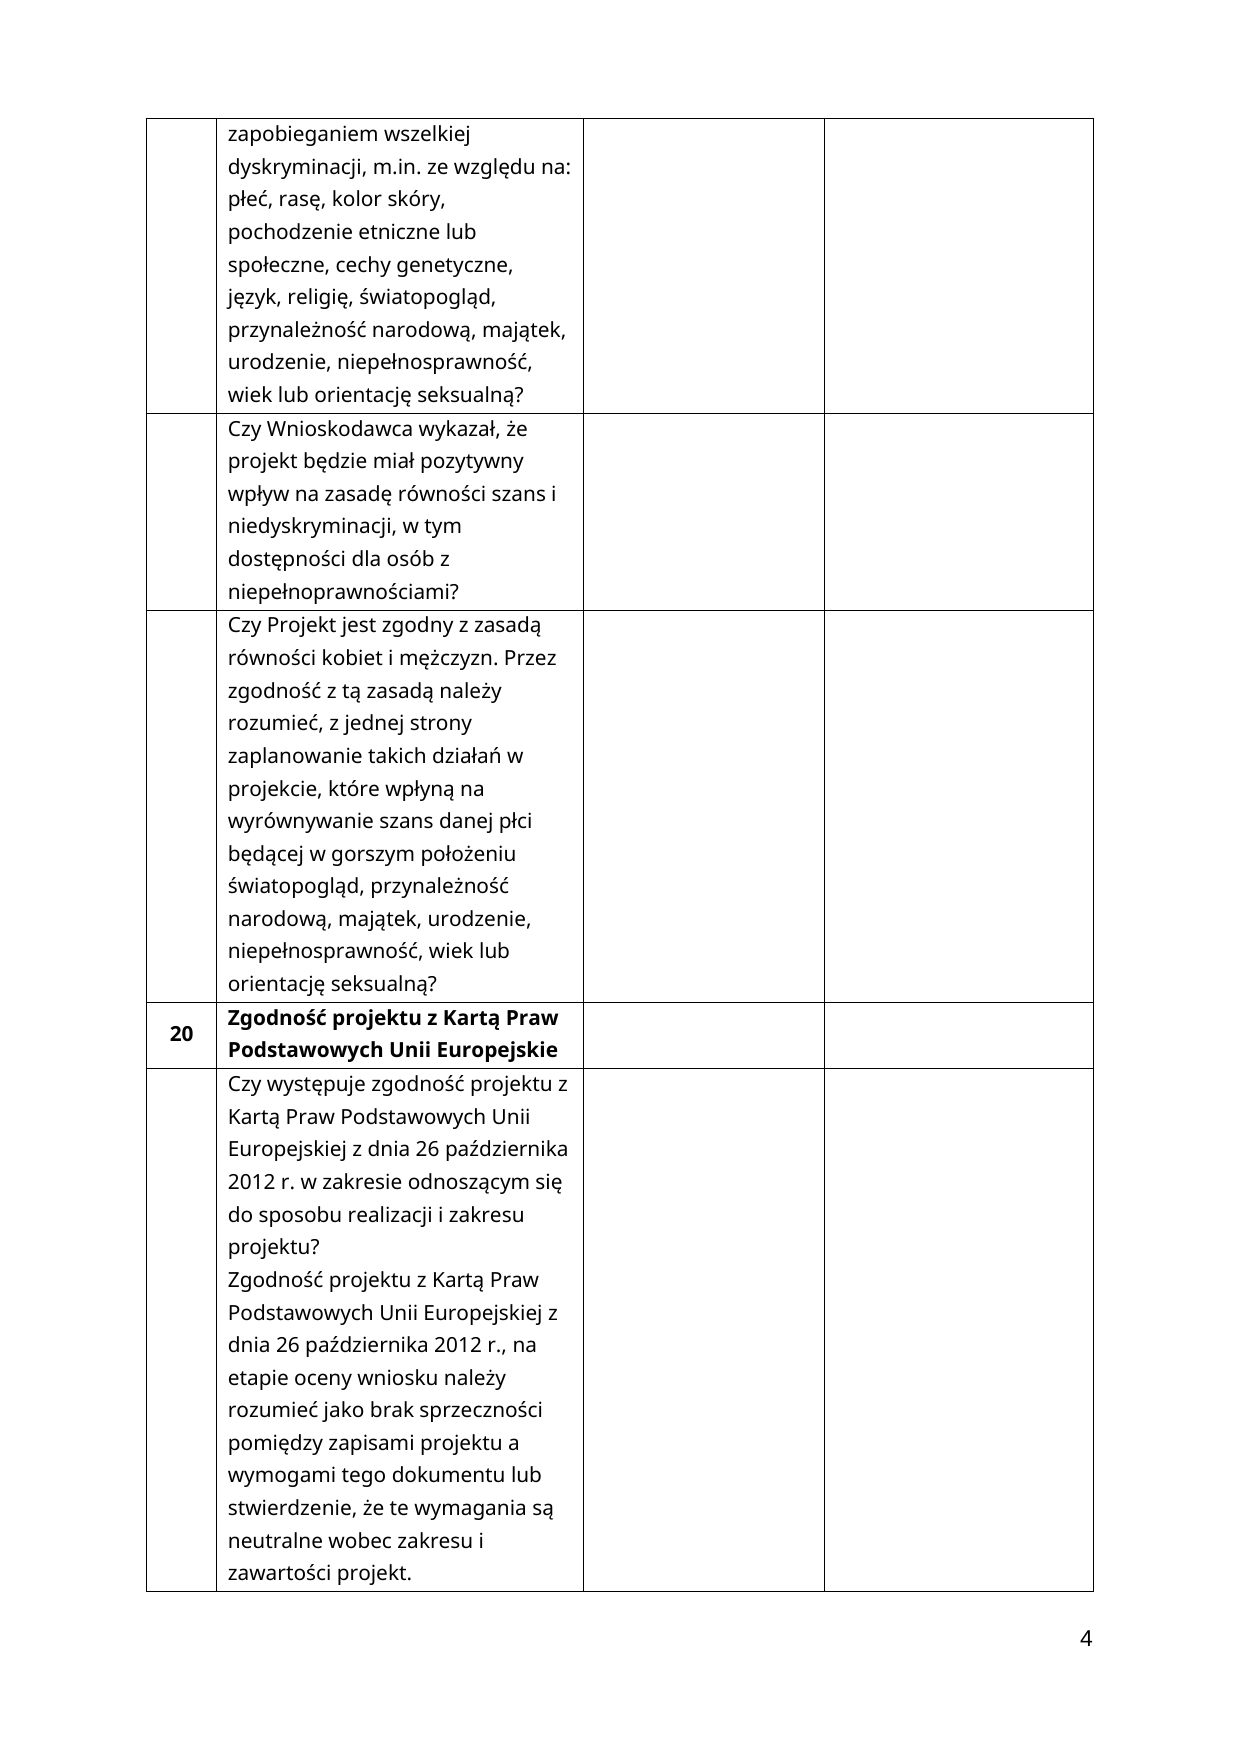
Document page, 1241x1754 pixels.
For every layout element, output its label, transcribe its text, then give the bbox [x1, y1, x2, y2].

table_cell Czy Projekt jest zgodny z zasadą równości kobiet i mężczyzn. Przez zgodność z tą zasadą należy rozumieć, z jednej strony zaplanowanie takich działań w projekcie, które wpłyną na wyrównywanie szans danej płci będącej w gorszym położeniu światopogląd, przynależność narodową, majątek, urodzenie, niepełnosprawność, wiek lub orientację seksualną? [217, 611, 583, 1002]
table_cell [825, 1003, 1093, 1068]
table_cell Czy występuje zgodność projektu z Kartą Praw Podstawowych Unii Europejskiej z dnia 26 października 2012 r. w zakresie odnoszącym się do sposobu realizacji i zakresu projektu? Zgodność projektu z Kartą Praw Podstawowych Unii Europejskiej z dnia 26 października 2012 r., na etapie oceny wniosku należy rozumieć jako brak sprzeczności pomiędzy zapisami projektu a wymogami tego dokumentu lub stwierdzenie, że te wymagania są neutralne wobec zakresu i zawartości projekt. [217, 1069, 583, 1591]
table_cell 20 [147, 1003, 216, 1068]
table_cell [825, 611, 1093, 1002]
table_cell [825, 414, 1093, 609]
table_cell [147, 611, 216, 1002]
table_cell [584, 611, 824, 1002]
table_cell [217, 119, 583, 413]
table_cell [825, 1069, 1093, 1591]
table_cell [584, 119, 824, 413]
table_cell [584, 414, 824, 609]
table_cell [825, 119, 1093, 413]
table_cell [147, 414, 216, 609]
table_cell [147, 1069, 216, 1591]
table_cell Czy Wnioskodawca wykazał, że projekt będzie miał pozytywny wpływ na zasadę równości szans i niedyskryminacji, w tym dostępności dla osób z niepełnoprawnościami? [217, 414, 583, 609]
table_cell [147, 119, 216, 413]
table_cell [584, 1069, 824, 1591]
table_cell Zgodność projektu z Kartą Praw Podstawowych Unii Europejskie [217, 1003, 583, 1068]
table_cell [584, 1003, 824, 1068]
